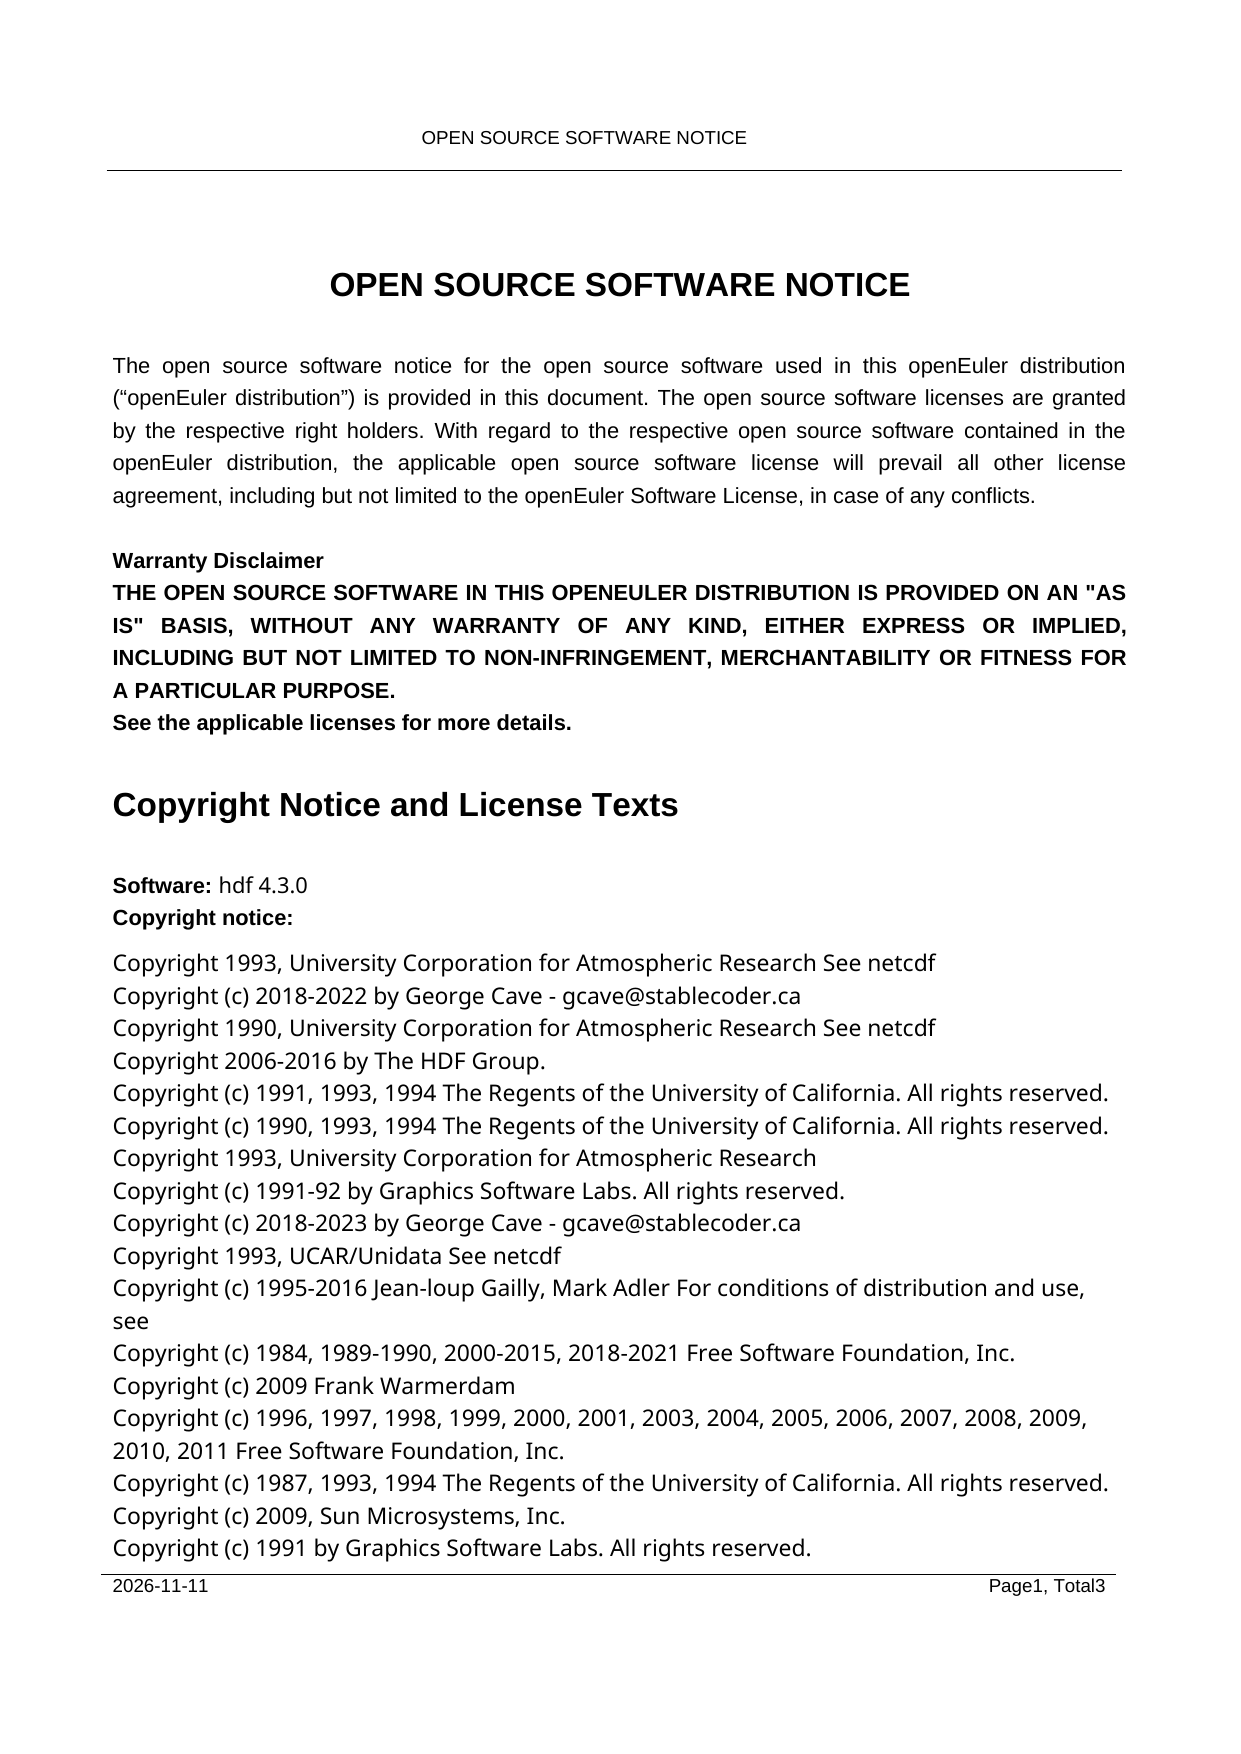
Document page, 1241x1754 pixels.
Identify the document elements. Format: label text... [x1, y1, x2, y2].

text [112, 947, 1128, 1564]
text Copyright notice: [112, 901, 1128, 934]
text Warranty Disclaimer [112, 544, 1128, 576]
text OPEN SOURCE SOFTWARE NOTICE [112, 251, 1128, 316]
text The open source software notice for the open source software used in this openEuler distribution (“openEuler distribution”) is provided in this document. The open source software licenses are granted by the respective right holders. With regard to the respective open source software contained in the openEuler distribution, the applicable open source software license will prevail all other license agreement, including but not limited to the openEuler Software License, in case of any conflicts. [112, 349, 1128, 511]
text THE OPEN SOURCE SOFTWARE IN THIS OPENEULER DISTRIBUTION IS PROVIDED ON AN "AS IS" BASIS, WITHOUT ANY WARRANTY OF ANY KIND, EITHER EXPRESS OR IMPLIED, INCLUDING BUT NOT LIMITED TO NON-INFRINGEMENT, MERCHANTABILITY OR FITNESS FOR A PARTICULAR PURPOSE. See the applicable licenses for more details. [112, 576, 1128, 739]
title Software: hdf 4.3.0 [112, 869, 1128, 901]
text Copyright Notice and License Texts [112, 771, 1128, 836]
